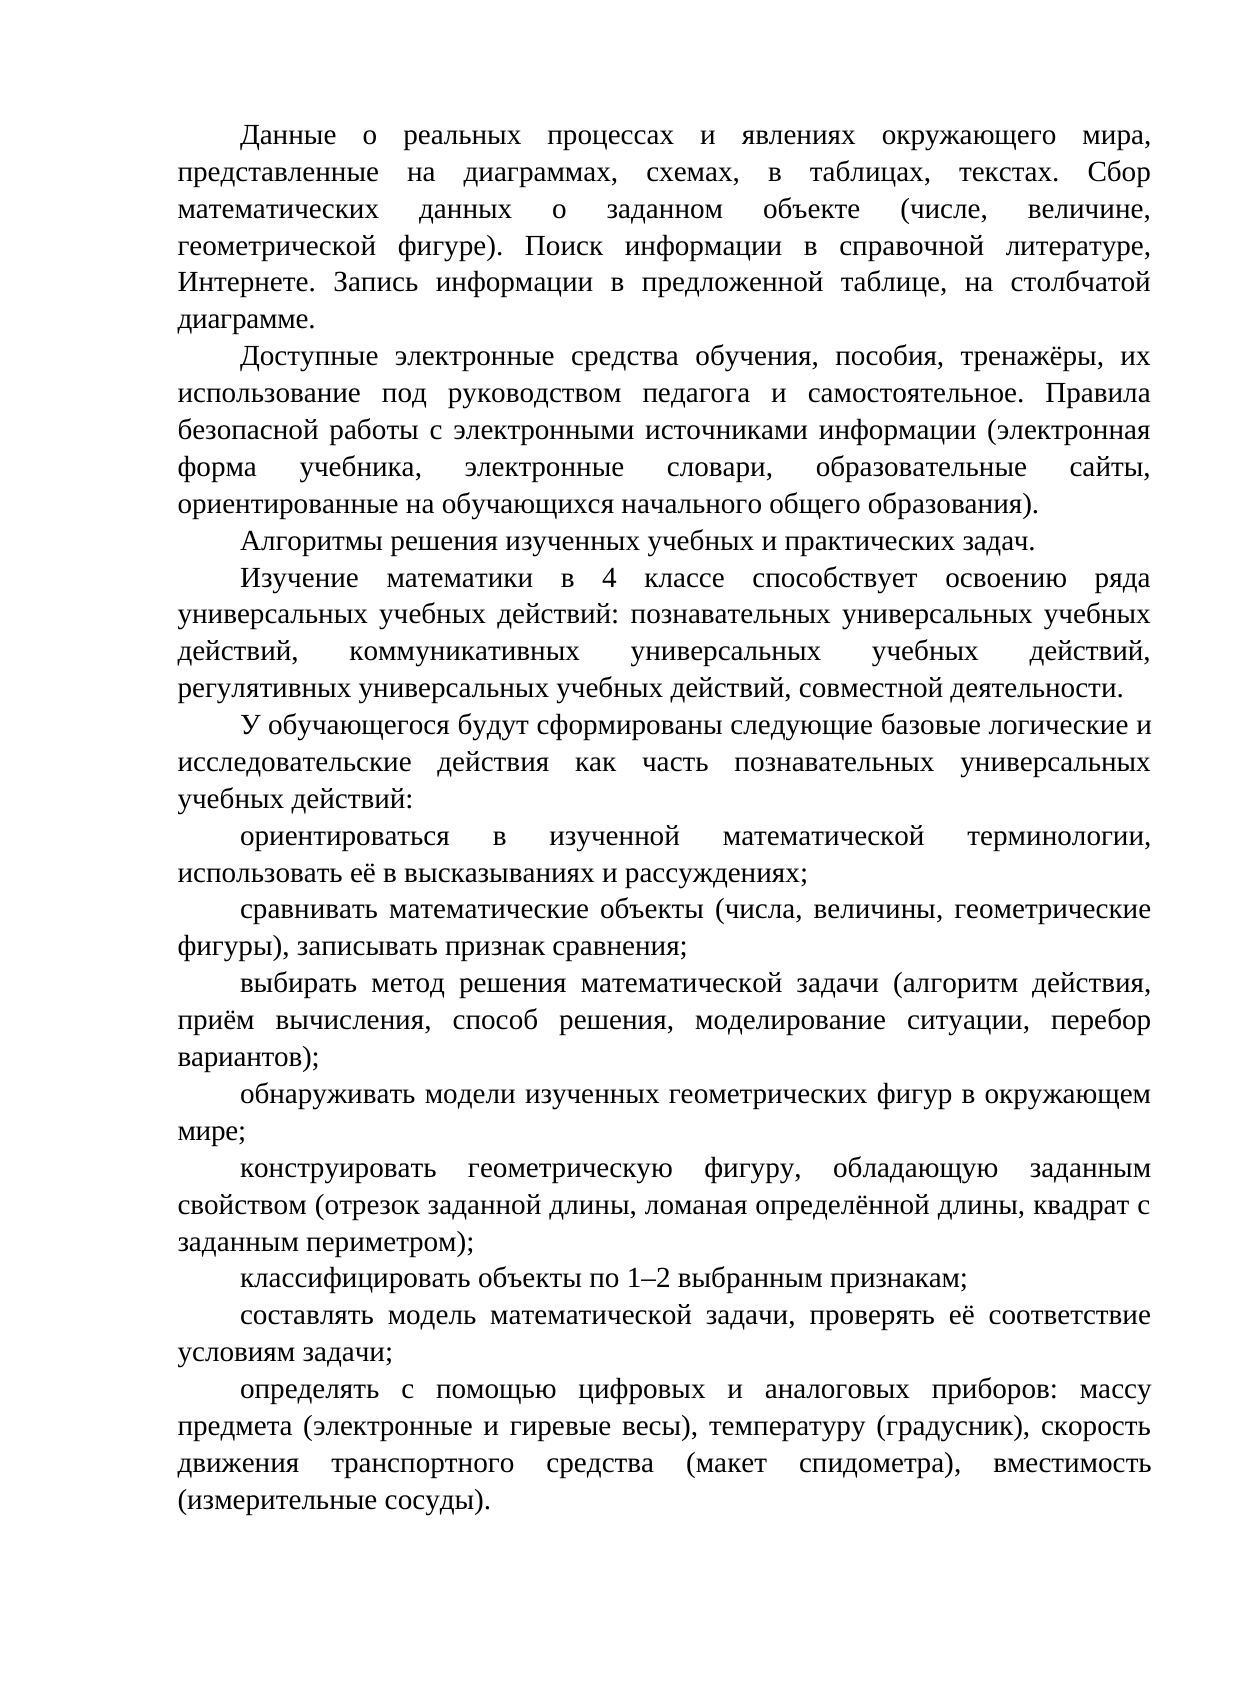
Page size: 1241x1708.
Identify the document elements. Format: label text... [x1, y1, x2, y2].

text конструировать геометрическую фигуру, обладающую заданным свойством (отрезок заданной длины, ломаная определённой длины, квадрат с заданным периметром); [177, 1150, 1152, 1257]
text Алгоритмы решения изученных учебных и практических задач. [240, 523, 1166, 556]
text выбирать метод решения математической задачи (алгоритм действия, приём вычисления, способ решения, моделирование ситуации, перебор вариантов); [177, 966, 1152, 1073]
text составлять модель математической задачи, проверять её соответствие условиям задачи; [177, 1297, 1152, 1368]
text определять с помощью цифровых и аналоговых приборов: массу предмета (электронные и гиревые весы), температуру (градусник), скорость движения транспортного средства (макет спидометра), вместимость (измерительные сосуды). [177, 1371, 1152, 1515]
text сравнивать математические объекты (числа, величины, геометрические фигуры), записывать признак сравнения; [177, 892, 1152, 962]
text обнаруживать модели изученных геометрических фигур в окружающем мире; [177, 1076, 1151, 1147]
text Данные о реальных процессах и явлениях окружающего мира, представленные на диаграммах, схемах, в таблицах, текстах. Сбор математических данных о заданном объекте (числе, величине, геометрической фигуре). Поиск информации в справочной литературе, Интернете. Запись информации в предложенной таблице, на столбчатой диаграмме. [177, 117, 1152, 335]
text У обучающегося будут сформированы следующие базовые логические и исследовательские действия как часть познавательных универсальных учебных действий: [177, 707, 1152, 814]
text ориентироваться в изученной математической терминологии, использовать её в высказываниях и рассуждениях; [177, 818, 1152, 888]
text Изучение математики в 4 классе способствует освоению ряда универсальных учебных действий: познавательных универсальных учебных действий, коммуникативных универсальных учебных действий, регулятивных универсальных учебных действий, совместной деятельности. [177, 560, 1152, 704]
text классифицировать объекты по 1–2 выбранным признакам; [240, 1261, 1166, 1294]
text Доступные электронные средства обучения, пособия, тренажёры, их использование под руководством педагога и самостоятельное. Правила безопасной работы с электронными источниками информации (электронная форма учебника, электронные словари, образовательные сайты, ориентированные на обучающихся начального общего образования). [177, 338, 1151, 519]
